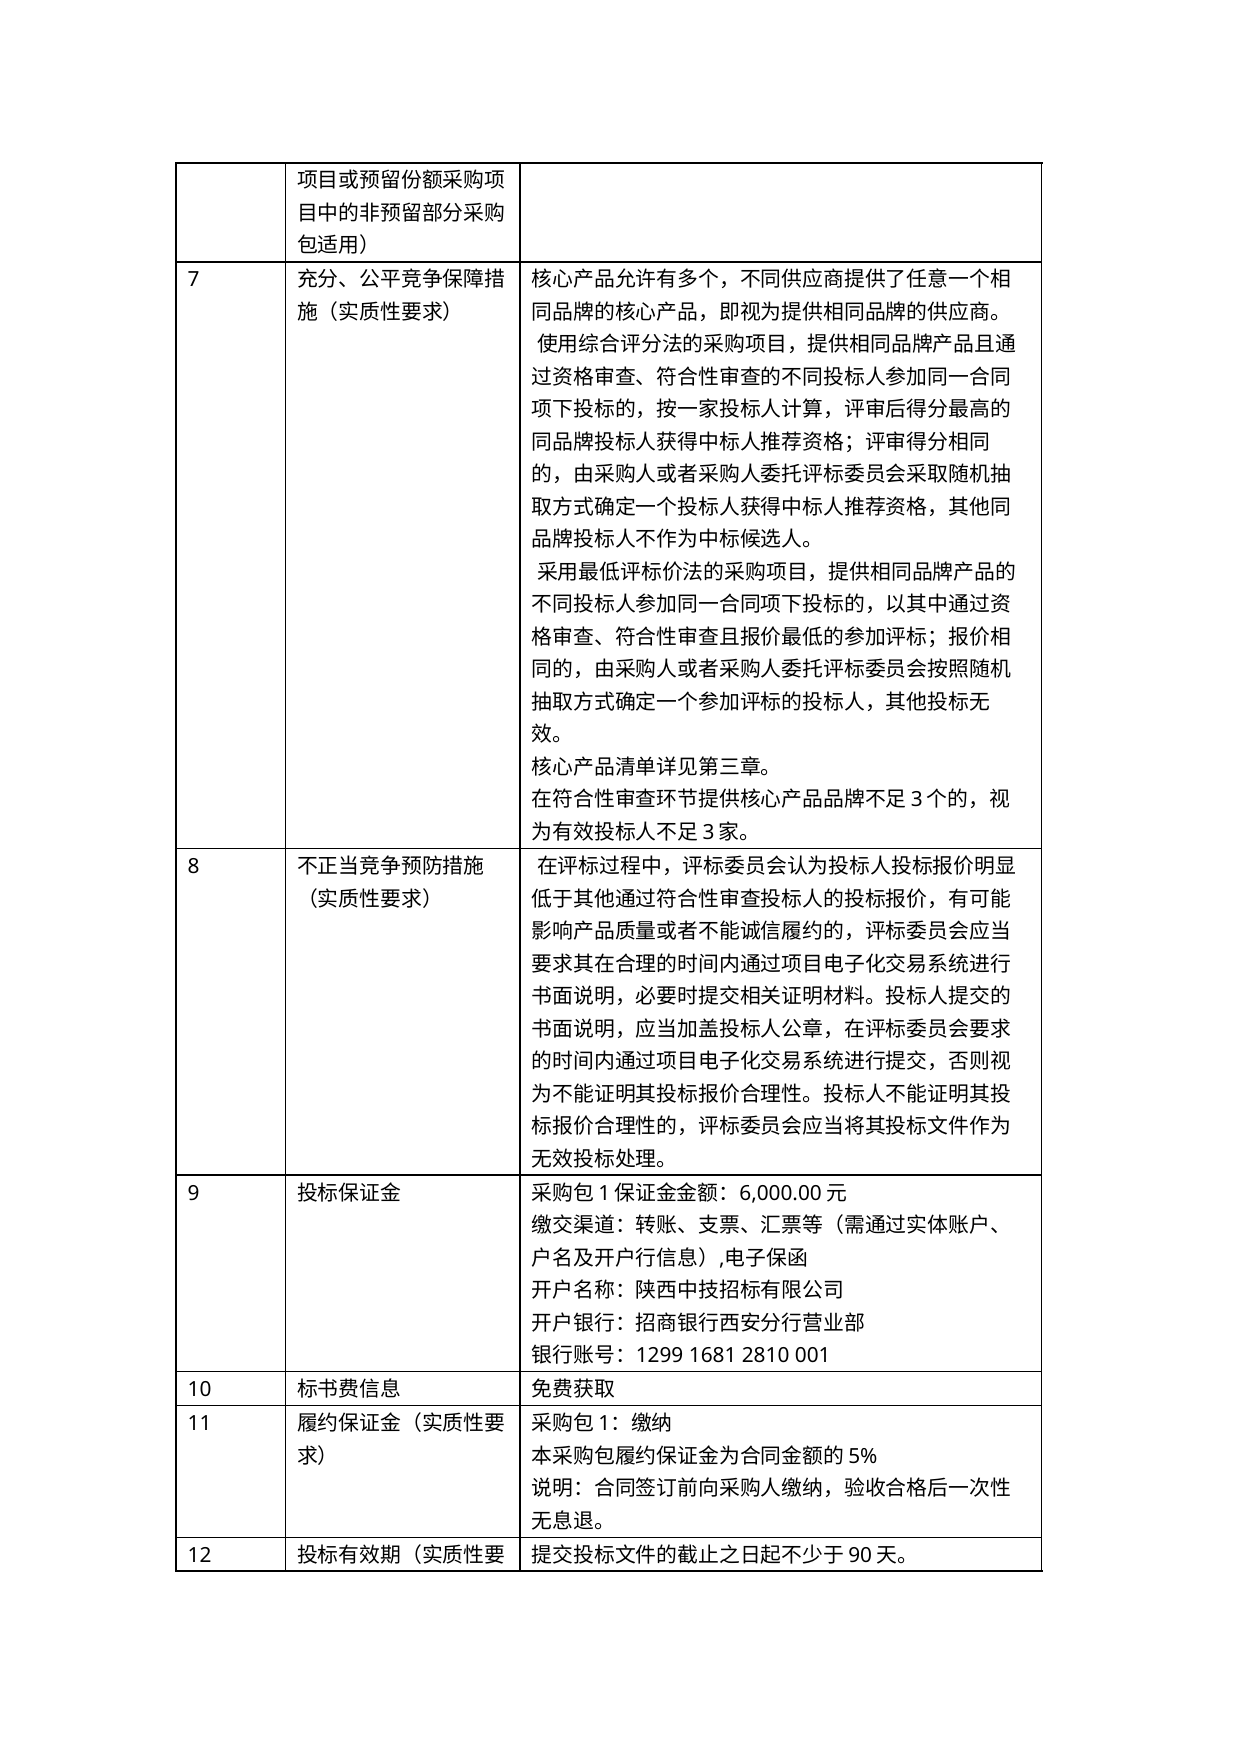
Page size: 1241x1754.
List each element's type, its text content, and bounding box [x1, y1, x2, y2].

table_cell 标书费信息 [286, 1372, 519, 1405]
table_cell 采购包1：缴纳 本采购包履约保证金为合同金额的5% 说明：合同签订前向采购人缴纳，验收合格后一次性无息退。 [521, 1406, 1041, 1536]
table_cell 11 [177, 1406, 285, 1536]
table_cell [286, 164, 519, 261]
table_cell 充分、公平竞争保障措施（实质性要求） [286, 263, 519, 848]
table_cell 在评标过程中，评标委员会认为投标人投标报价明显低于其他通过符合性审查投标人的投标报价，有可能影响产品质量或者不能诚信履约的，评标委员会应当要求其在合理的时间内通过项目电子化交易系统进行书面说明，必要时提交相关证明材料。投标人提交的书面说明，应当加盖投标人公章，在评标委员会要求的时间内通过项目电子化交易系统进行提交，否则视为不能证明其投标报价合理性。投标人不能证明其投标报价合理性的，评标委员会应当将其投标文件作为无效投标处理。 [521, 849, 1041, 1174]
table_cell 投标有效期（实质性要求） [286, 1538, 519, 1570]
table_cell 12 [177, 1538, 285, 1570]
table_cell 提交投标文件的截止之日起不少于90天。 [521, 1538, 1041, 1570]
table_cell 履约保证金（实质性要求） [286, 1406, 519, 1536]
table_cell 7 [177, 263, 285, 848]
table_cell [521, 164, 1041, 261]
table_cell 6 [177, 164, 285, 261]
table_cell 采购包1保证金金额：6,000.00元 缴交渠道：转账、支票、汇票等（需通过实体账户、户名及开户行信息）,电子保函 开户名称：陕西中技招标有限公司 开户银行：招商银行西安分行营业部 银行账号：1299 1681 2810 001 [521, 1176, 1041, 1371]
table_cell 核心产品允许有多个，不同供应商提供了任意一个相同品牌的核心产品，即视为提供相同品牌的供应商。 使用综合评分法的采购项目，提供相同品牌产品且通过资格审查、符合性审查的不同投标人参加同一合同项下投标的，按一家投标人计算，评审后得分最高的同品牌投标人获得中标人推荐资格；评审得分相同的，由采购人或者采购人委托评标委员会采取随机抽取方式确定一个投标人获得中标人推荐资格，其他同品牌投标人不作为中标候选人。 采用最低评标价法的采购项目，提供相同品牌产品的不同投标人参加同一合同项下投标的，以其中通过资格审查、符合性审查且报价最低的参加评标；报价相同的，由采购人或者采购人委托评标委员会按照随机抽取方式确定一个参加评标的投标人，其他投标无效。 核心产品清单详见第三章。 在符合性审查环节提供核心产品品牌不足3个的，视为有效投标人不足3家。 [521, 263, 1041, 848]
table_cell 免费获取 [521, 1372, 1041, 1405]
table_cell 不正当竞争预防措施（实质性要求） [286, 849, 519, 1174]
table_cell 9 [177, 1176, 285, 1371]
table_cell 10 [177, 1372, 285, 1405]
table_cell 8 [177, 849, 285, 1174]
table_cell 投标保证金 [286, 1176, 519, 1371]
